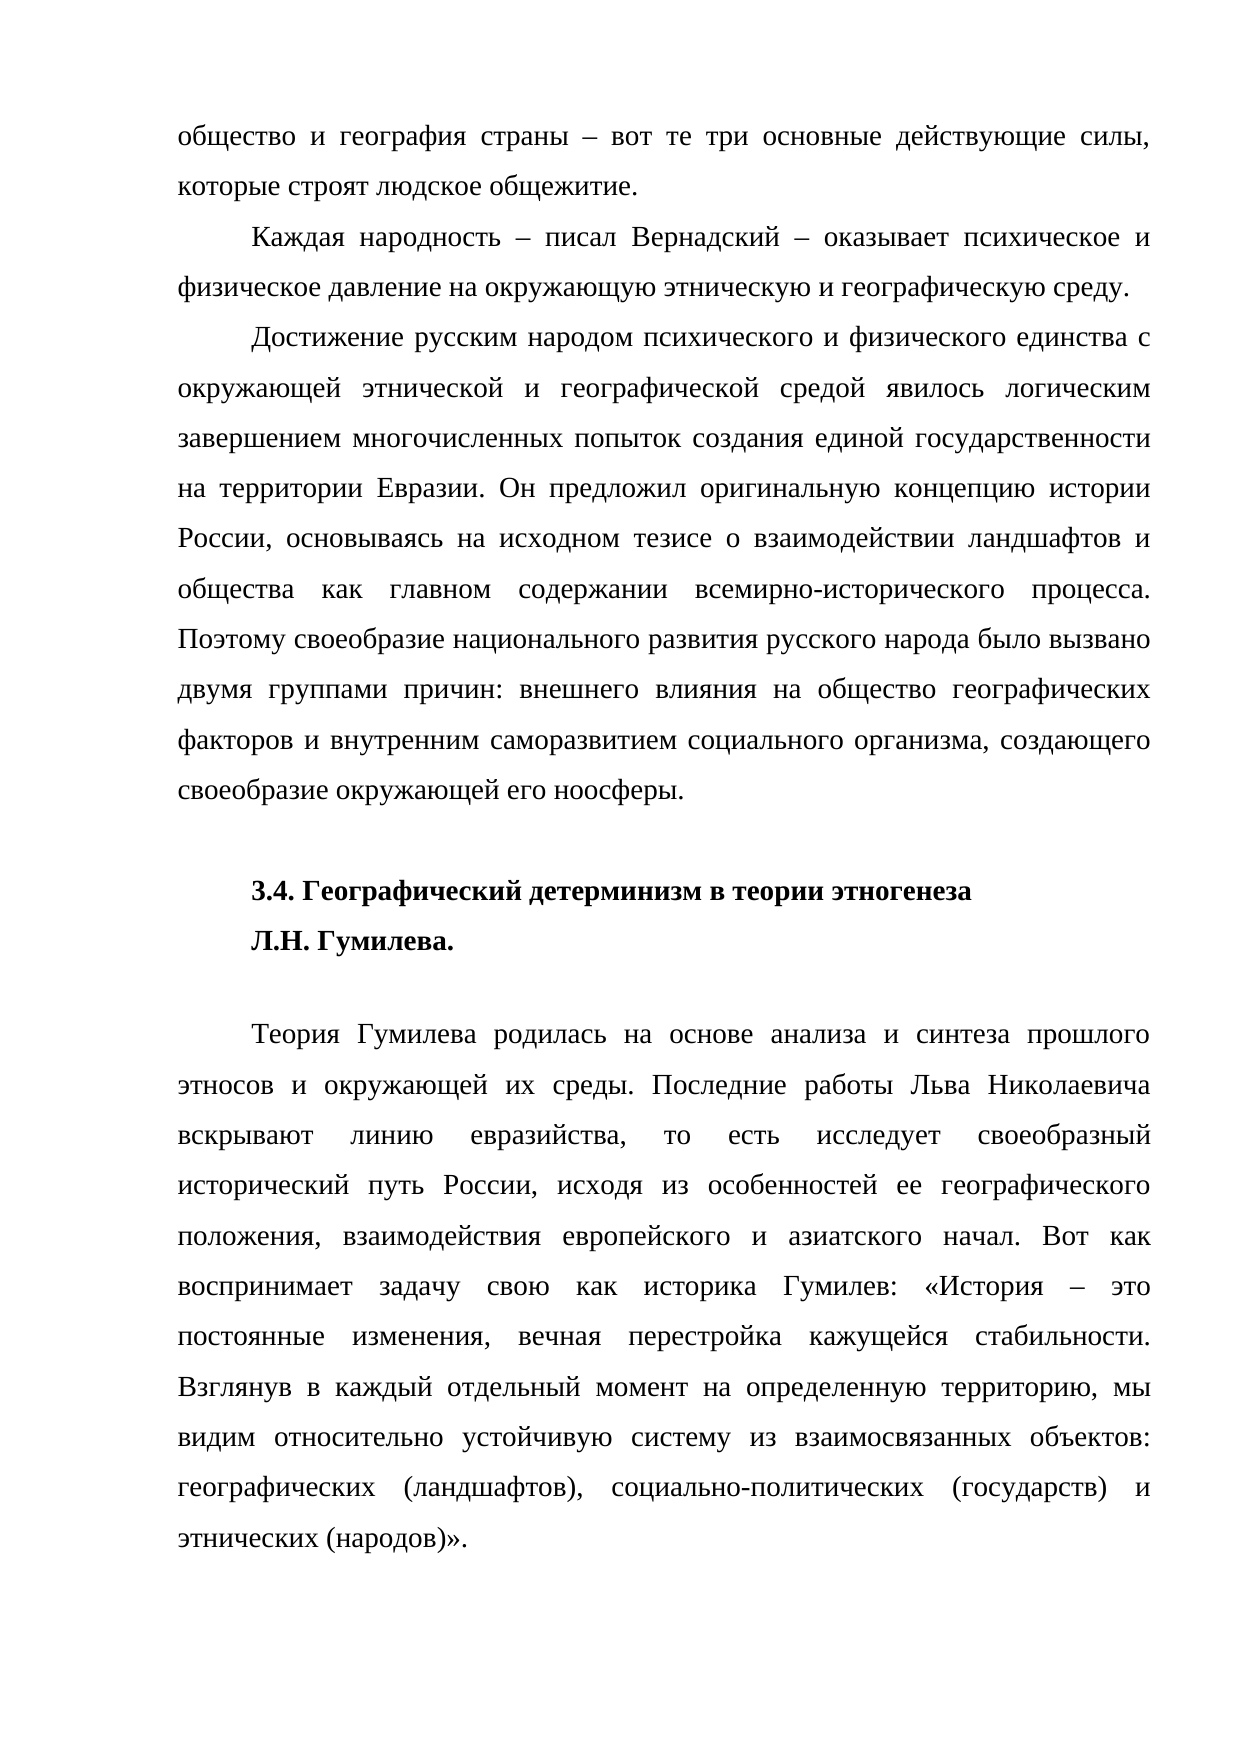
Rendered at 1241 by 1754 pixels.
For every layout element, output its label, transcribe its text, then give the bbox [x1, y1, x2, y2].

text Каждая народность – писал Вернадский – оказывает психическое и физическое давление на окружающую этническую и географическую среду. [177, 219, 1152, 303]
text Достижение русским народом психического и физического единства с окружающей этнической и географической средой явилось логическим завершением многочисленных попыток создания единой государственности на территории Евразии. Он предложил оригинальную концепцию истории России, основываясь на исходном тезисе о взаимодействии ландшафтов и общества как главном содержании всемирно-исторического процесса. Поэтому своеобразие национального развития русского народа было вызвано двумя группами причин: внешнего влияния на общество географических факторов и внутренним саморазвитием социального организма, создающего своеобразие окружающей его ноосферы. [177, 319, 1152, 806]
text 3.4. Географический детерминизм в теории этногенеза [251, 873, 1152, 906]
text Теория Гумилева родилась на основе анализа и синтеза прошлого этносов и окружающей их среды. Последние работы Льва Николаевича вскрывают линию евразийства, то есть исследует своеобразный исторический путь России, исходя из особенностей ее географического положения, взаимодействия европейского и азиатского начал. Вот как воспринимает задачу свою как историка Гумилев: «История – это постоянные изменения, вечная перестройка кажущейся стабильности. Взглянув в каждый отдельный момент на определенную территорию, мы видим относительно устойчивую систему из взаимосвязанных объектов: географических (ландшафтов), социально-политических (государств) и этнических (народов)». [177, 1017, 1152, 1553]
text Л.Н. Гумилева. [251, 923, 1152, 957]
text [177, 118, 1152, 202]
